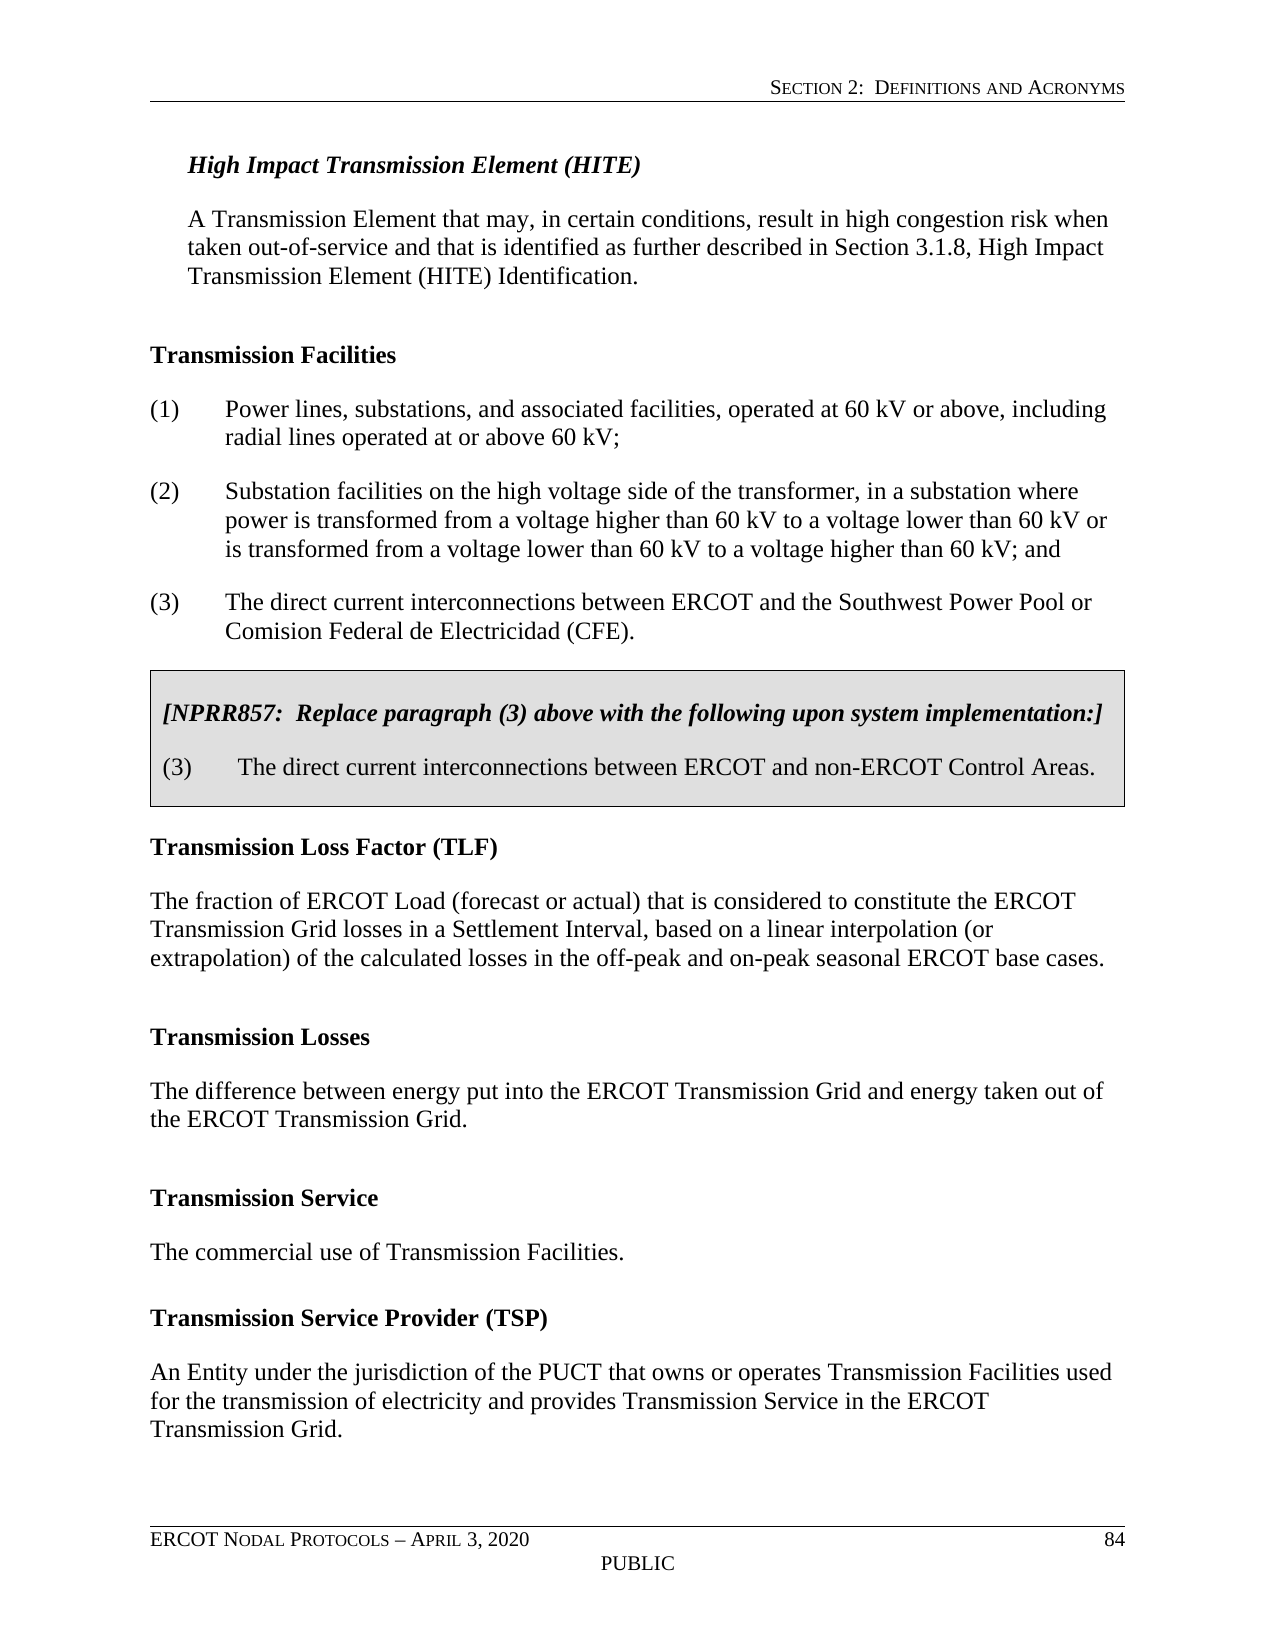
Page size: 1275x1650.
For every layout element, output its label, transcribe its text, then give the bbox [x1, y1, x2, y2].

list (2) Substation facilities on the high voltage side of the transformer, in a substation where power is transformed from a voltage higher than 60 kV to a voltage lower than 60 kV or is transformed from a voltage lower than 60 kV to a voltage higher than 60 kV; and [150, 476, 1125, 562]
text The difference between energy put into the ERCOT Transmission Grid and energy taken out of the ERCOT Transmission Grid. [150, 1076, 1125, 1133]
text A Transmission Element that may, in certain conditions, result in high congestion risk when taken out-of-service and that is identified as further described in Section 3.1.8, High Impact Transmission Element (HITE) Identification. [187, 204, 1125, 290]
text Transmission Facilities [150, 340, 1125, 369]
text Transmission Service Provider (TSP) [150, 1303, 1125, 1332]
list (1) Power lines, substations, and associated facilities, operated at 60 kV or above, including radial lines operated at or above 60 kV; [150, 394, 1125, 451]
table_header [NPRR857: Replace paragraph (3) above with the following upon system implementation:] (3) The direct current interconnections between ERCOT and non-ERCOT Control Areas. [151, 671, 1124, 806]
text Transmission Service [150, 1183, 1125, 1212]
text The commercial use of Transmission Facilities. [150, 1237, 1125, 1266]
text An Entity under the jurisdiction of the PUCT that owns or operates Transmission Facilities used for the transmission of electricity and provides Transmission Service in the ERCOT Transmission Grid. [150, 1357, 1125, 1443]
text Transmission Loss Factor (TLF) [150, 832, 1125, 861]
text Transmission Losses [150, 1022, 1125, 1051]
text High Impact Transmission Element (HITE) [187, 150, 1125, 179]
text The fraction of ERCOT Load (forecast or actual) that is considered to constitute the ERCOT Transmission Grid losses in a Settlement Interval, based on a linear interpolation (or extrapolation) of the calculated losses in the off-peak and on-peak seasonal ERCOT base cases. [150, 886, 1125, 972]
list (3) The direct current interconnections between ERCOT and the Southwest Power Pool or Comision Federal de Electricidad (CFE). [150, 587, 1125, 645]
